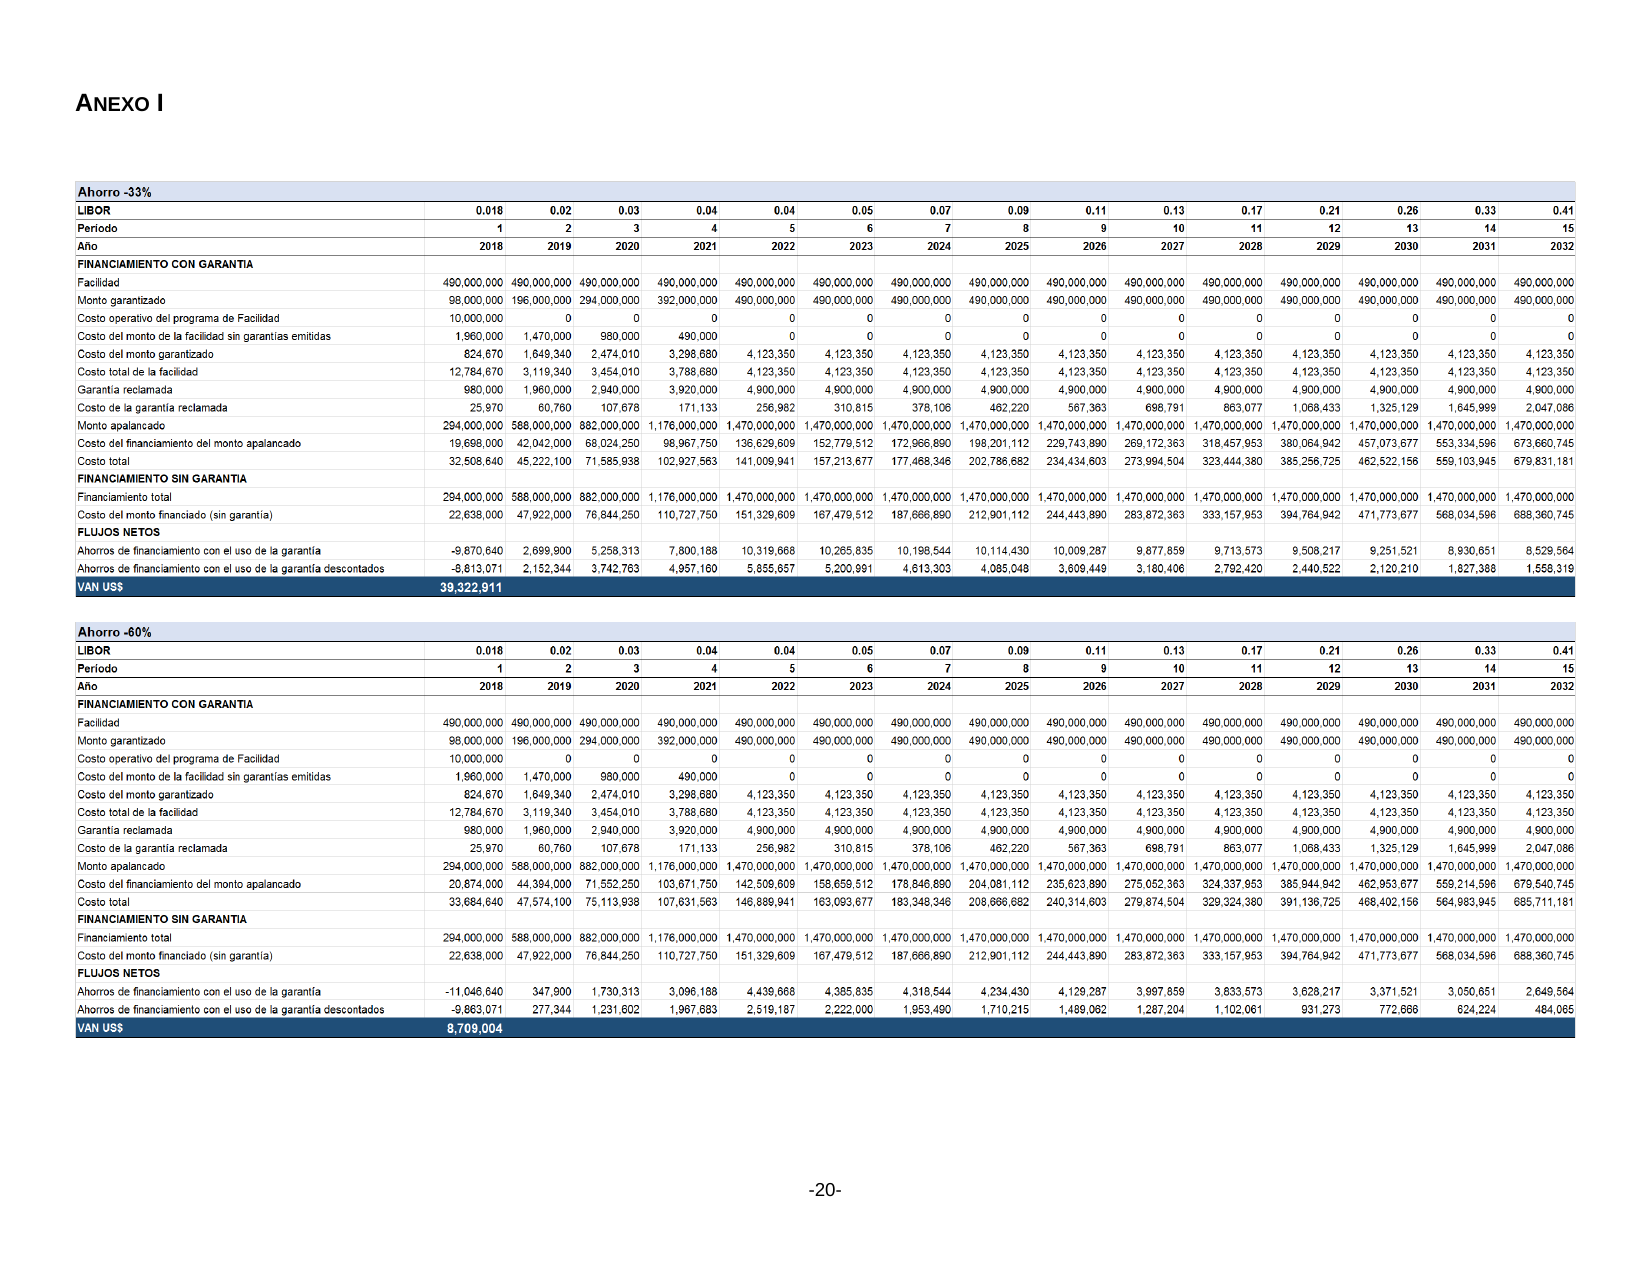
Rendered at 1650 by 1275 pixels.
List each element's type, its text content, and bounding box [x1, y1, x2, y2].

list Anexo I [75, 87, 1575, 116]
picture [75, 622, 1576, 1038]
picture [75, 181, 1576, 597]
